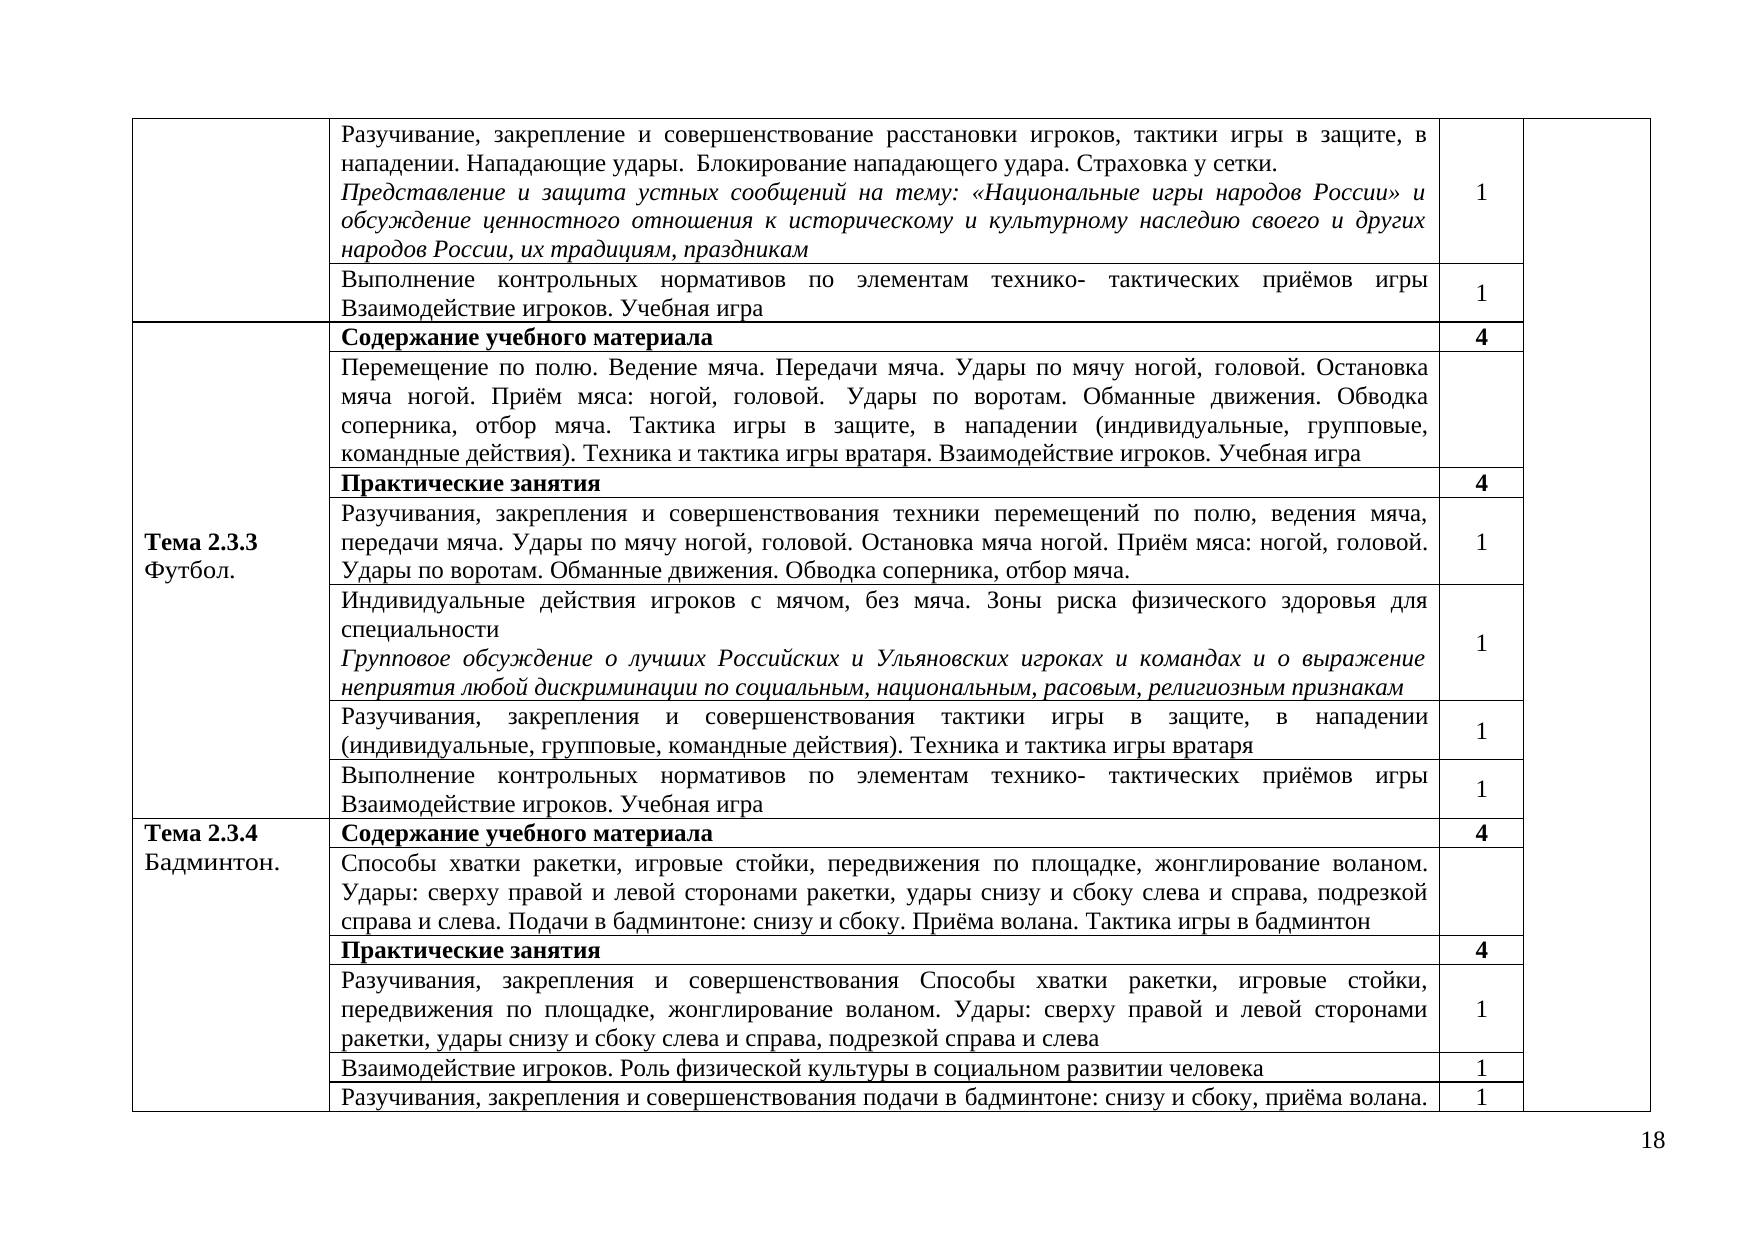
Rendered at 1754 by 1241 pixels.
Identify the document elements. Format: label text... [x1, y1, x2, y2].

table_cell Практические занятия [330, 936, 1439, 964]
table_cell 1 [1440, 585, 1523, 700]
table_cell 4 [1440, 323, 1523, 351]
table_cell Разучивания, закрепления и совершенствования Способы хватки ракетки, игровые стойки, передвижения по площадке, жонглирование воланом. Удары: сверху правой и левой сторонами ракетки, удары снизу и сбоку слева и справа, подрезкой справа и слева [330, 965, 1439, 1052]
table_cell 1 [1440, 701, 1523, 759]
table_cell Тема 2.3.4 Бадминтон. [133, 819, 329, 1111]
table_cell 1 [1440, 1053, 1523, 1081]
table_cell Содержание учебного материала [330, 819, 1439, 847]
table_cell Разучивание, закрепление и совершенствование расстановки игроков, тактики игры в защите, в нападении. Нападающие удары. Блокирование нападающего удара. Страховка у сетки. Представление и защита устных сообщений на тему: «Национальные игры народов России» и обсуждение ценностного отношения к историческому и культурному наследию своего и других народов России, их традициям, праздникам [330, 119, 1439, 263]
table_cell 4 [1440, 936, 1523, 964]
table_cell 1 [1440, 1083, 1523, 1111]
table_cell 1 [1440, 965, 1523, 1052]
table_cell 1 [1440, 760, 1523, 817]
table_cell Взаимодействие игроков. Роль физической культуры в социальном развитии человека [330, 1053, 1439, 1081]
table_cell Индивидуальные действия игроков с мячом, без мяча. Зоны риска физического здоровья для специальности Групповое обсуждение о лучших Российских и Ульяновских игроках и командах и о выражение неприятия любой дискриминации по социальным, национальным, расовым, религиозным признакам [330, 585, 1439, 700]
table_cell Практические занятия [330, 468, 1439, 497]
table_cell Содержание учебного материала [330, 323, 1439, 351]
table_cell 4 [1440, 819, 1523, 847]
table_cell Разучивания, закрепления и совершенствования техники перемещений по полю, ведения мяча, передачи мяча. Удары по мячу ногой, головой. Остановка мяча ногой. Приём мяса: ногой, головой. Удары по воротам. Обманные движения. Обводка соперника, отбор мяча. [330, 498, 1439, 584]
table_cell 1 [1440, 119, 1523, 263]
table_cell Выполнение контрольных нормативов по элементам технико- тактических приёмов игры Взаимодействие игроков. Учебная игра [330, 264, 1439, 321]
table_cell 1 [1440, 498, 1523, 584]
table_cell Выполнение контрольных нормативов по элементам технико- тактических приёмов игры Взаимодействие игроков. Учебная игра [330, 760, 1439, 817]
table_cell Перемещение по полю. Ведение мяча. Передачи мяча. Удары по мячу ногой, головой. Остановка мяча ногой. Приём мяса: ногой, головой. Удары по воротам. Обманные движения. Обводка соперника, отбор мяча. Тактика игры в защите, в нападении (индивидуальные, групповые, командные действия). Техника и тактика игры вратаря. Взаимодействие игроков. Учебная игра [330, 352, 1439, 467]
table_cell 4 [1440, 468, 1523, 497]
table_cell [1440, 352, 1523, 467]
table_cell 1 [1440, 264, 1523, 321]
table_cell Способы хватки ракетки, игровые стойки, передвижения по площадке, жонглирование воланом. Удары: сверху правой и левой сторонами ракетки, удары снизу и сбоку слева и справа, подрезкой справа и слева. Подачи в бадминтоне: снизу и сбоку. Приёма волана. Тактика игры в бадминтон [330, 848, 1439, 934]
table_cell Разучивания, закрепления и совершенствования тактики игры в защите, в нападении (индивидуальные, групповые, командные действия). Техника и тактика игры вратаря [330, 701, 1439, 759]
table_cell [1440, 848, 1523, 934]
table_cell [330, 1083, 1439, 1111]
table_cell Тема 2.3.3 Футбол. [133, 323, 329, 817]
